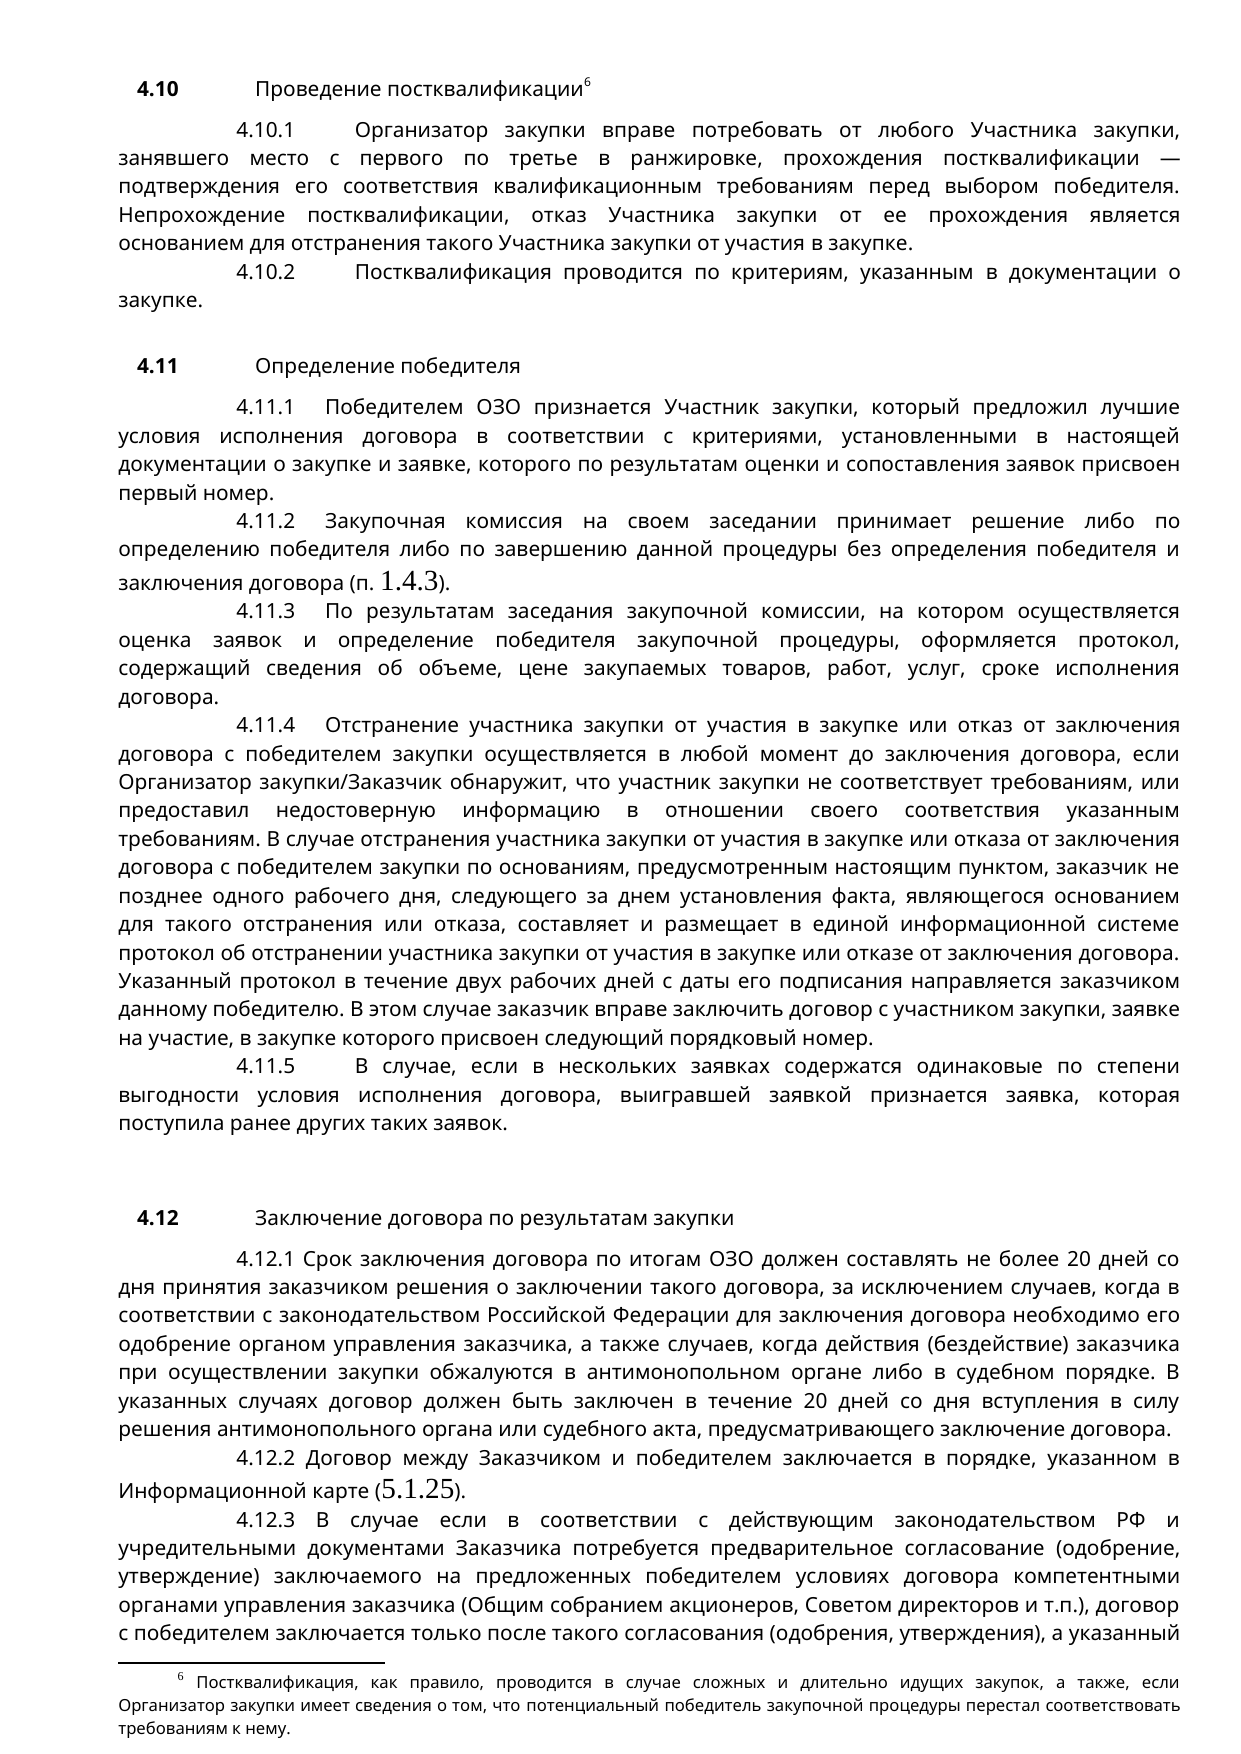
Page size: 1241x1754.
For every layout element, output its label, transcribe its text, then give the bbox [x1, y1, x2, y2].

subtitle Проведение постквалификации [137, 74, 1181, 102]
list В случае, если в нескольких заявках содержатся одинаковые по степени выгодности условия исполнения договора, выигравшей заявкой признается заявка, которая поступила ранее других таких заявок. [118, 1051, 1181, 1137]
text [118, 1505, 1181, 1647]
list Организатор закупки вправе потребовать от любого Участника закупки, занявшего место с первого по третье в ранжировке, прохождения постквалификации — подтверждения его соответствия квалификационным требованиям перед выбором победителя. Непрохождение постквалификации, отказ Участника закупки от ее прохождения является основанием для отстранения такого Участника закупки от участия в закупке. [118, 115, 1181, 257]
subtitle Заключение договора по результатам закупки [137, 1203, 1181, 1231]
list Закупочная комиссия на своем заседании принимает решение либо по определению победителя либо по завершению данной процедуры без определения победителя и заключения договора (п. 1.4.3). [118, 506, 1181, 596]
text 4.12.2 Договор между Заказчиком и победителем заключается в порядке, указанном в Информационной карте (5.1.27). [118, 1443, 1181, 1505]
list По результатам заседания закупочной комиссии, на котором осуществляется оценка заявок и определение победителя закупочной процедуры, оформляется протокол, содержащий сведения об объеме, цене закупаемых товаров, работ, услуг, сроке исполнения договора. [118, 596, 1181, 710]
list Постквалификация проводится по критериям, указанным в документации о закупке. [118, 257, 1181, 314]
list Отстранение участника закупки от участия в закупке или отказ от заключения договора с победителем закупки осуществляется в любой момент до заключения договора, если Организатор закупки/Заказчик обнаружит, что участник закупки не соответствует требованиям, или предоставил недостоверную информацию в отношении своего соответствия указанным требованиям. В случае отстранения участника закупки от участия в закупке или отказа от заключения договора с победителем закупки по основаниям, предусмотренным настоящим пунктом, заказчик не позднее одного рабочего дня, следующего за днем установления факта, являющегося основанием для такого отстранения или отказа, составляет и размещает в единой информационной системе протокол об отстранении участника закупки от участия в закупке или отказе от заключения договора. Указанный протокол в течение двух рабочих дней с даты его подписания направляется заказчиком данному победителю. В этом случае заказчик вправе заключить договор с участником закупки, заявке на участие, в закупке которого присвоен следующий порядковый номер. [118, 710, 1181, 1051]
subtitle Определение победителя [137, 351, 1181, 380]
list Победителем ОЗО признается Участник закупки, который предложил лучшие условия исполнения договора в соответствии с критериями, установленными в настоящей документации о закупке и заявке, которого по результатам оценки и сопоставления заявок присвоен первый номер. [118, 392, 1181, 506]
text 4.12.1 Срок заключения договора по итогам ОЗО должен составлять не более 20 дней со дня принятия заказчиком решения о заключении такого договора, за исключением случаев, когда в соответствии с законодательством Российской Федерации для заключения договора необходимо его одобрение органом управления заказчика, а также случаев, когда действия (бездействие) заказчика при осуществлении закупки обжалуются в антимонопольном органе либо в судебном порядке. В указанных случаях договор должен быть заключен в течение 20 дней со дня вступления в силу решения антимонопольного органа или судебного акта, предусматривающего заключение договора. [118, 1244, 1181, 1443]
